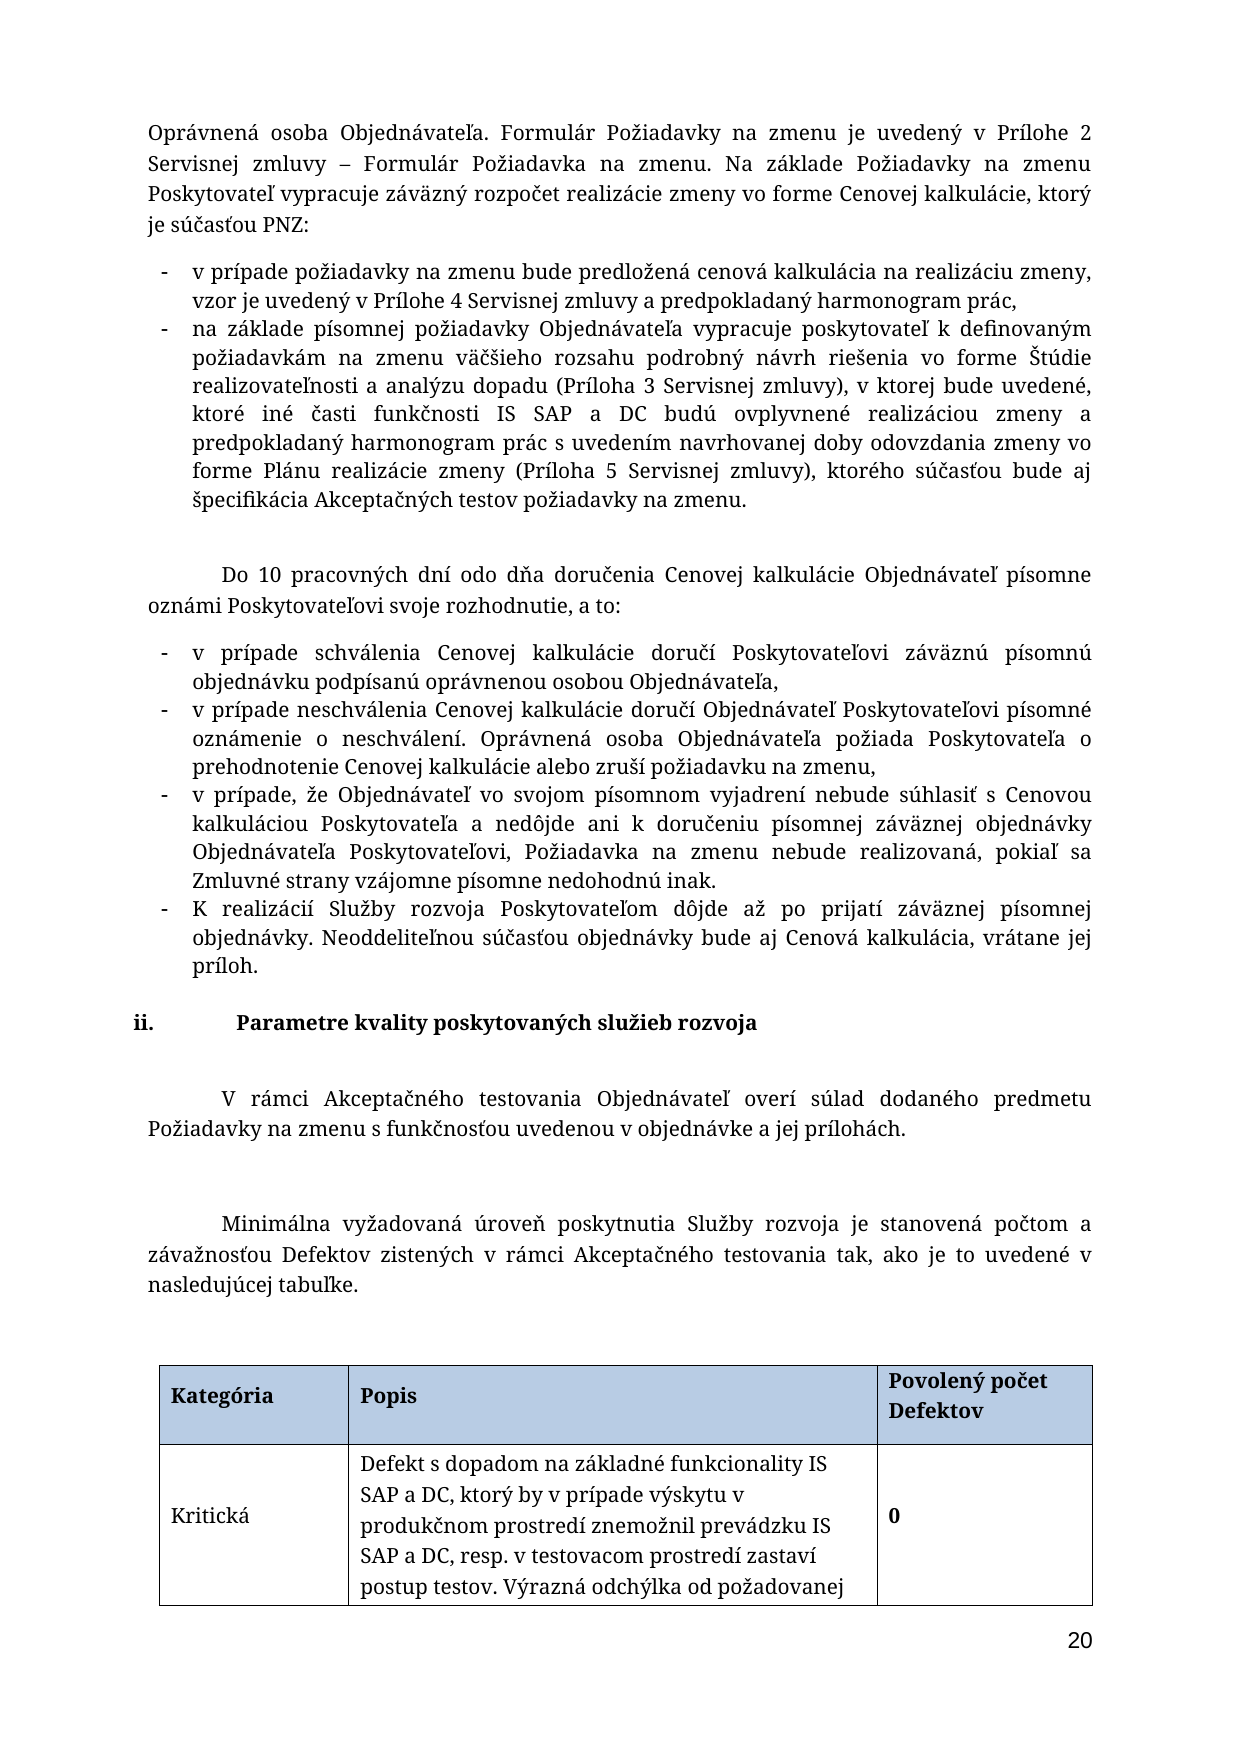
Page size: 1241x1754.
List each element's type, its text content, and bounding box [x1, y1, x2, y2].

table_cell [349, 1445, 877, 1605]
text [148, 118, 1093, 238]
text Do 10 pracovných dní odo dňa doručenia Cenovej kalkulácie Objednávateľ písomne oznámi Poskytovateľovi svoje rozhodnutie, a to: [148, 561, 1093, 619]
list Parametre kvality poskytovaných služieb rozvoja [154, 1008, 1093, 1037]
list K realizácií Služby rozvoja Poskytovateľom dôjde až po prijatí záväznej písomnej objednávky. Neoddeliteľnou súčasťou objednávky bude aj Cenová kalkulácia, vrátane jej príloh. [161, 894, 1093, 980]
table_header Povolený počet Defektov [878, 1366, 1092, 1444]
list v prípade neschválenia Cenovej kalkulácie doručí Objednávateľ Poskytovateľovi písomné oznámenie o neschválení. Oprávnená osoba Objednávateľa požiada Poskytovateľa o prehodnotenie Cenovej kalkulácie alebo zruší požiadavku na zmenu, [161, 695, 1093, 781]
list v prípade, že Objednávateľ vo svojom písomnom vyjadrení nebude súhlasiť s Cenovou kalkuláciou Poskytovateľa a nedôjde ani k doručeniu písomnej záväznej objednávky Objednávateľa Poskytovateľovi, Požiadavka na zmenu nebude realizovaná, pokiaľ sa Zmluvné strany vzájomne písomne nedohodnú inak. [161, 781, 1093, 894]
text Minimálna vyžadovaná úroveň poskytnutia Služby rozvoja je stanovená počtom a závažnosťou Defektov zistených v rámci Akceptačného testovania tak, ako je to uvedené v nasledujúcej tabuľke. [148, 1209, 1093, 1299]
table_cell Kritická [160, 1445, 348, 1605]
table_header Kategória [160, 1366, 348, 1444]
text V rámci Akceptačného testovania Objednávateľ overí súlad dodaného predmetu Požiadavky na zmenu s funkčnosťou uvedenou v objednávke a jej prílohách. [148, 1084, 1093, 1143]
table_header Popis [349, 1366, 877, 1444]
list v prípade schválenia Cenovej kalkulácie doručí Poskytovateľovi záväznú písomnú objednávku podpísanú oprávnenou osobou Objednávateľa, [161, 638, 1093, 695]
list v prípade požiadavky na zmenu bude predložená cenová kalkulácia na realizáciu zmeny, vzor je uvedený v Prílohe 4 Servisnej zmluvy a predpokladaný harmonogram prác, [161, 257, 1093, 314]
table_cell 0 [878, 1445, 1092, 1605]
list na základe písomnej požiadavky Objednávateľa vypracuje poskytovateľ k definovaným požiadavkám na zmenu väčšieho rozsahu podrobný návrh riešenia vo forme Štúdie realizovateľnosti a analýzu dopadu (Príloha 3 Servisnej zmluvy), v ktorej bude uvedené, ktoré iné časti funkčnosti IS SAP a DC budú ovplyvnené realizáciou zmeny a predpokladaný harmonogram prác s uvedením navrhovanej doby odovzdania zmeny vo forme Plánu realizácie zmeny (Príloha 5 Servisnej zmluvy), ktorého súčasťou bude aj špecifikácia Akceptačných testov požiadavky na zmenu. [161, 314, 1093, 513]
